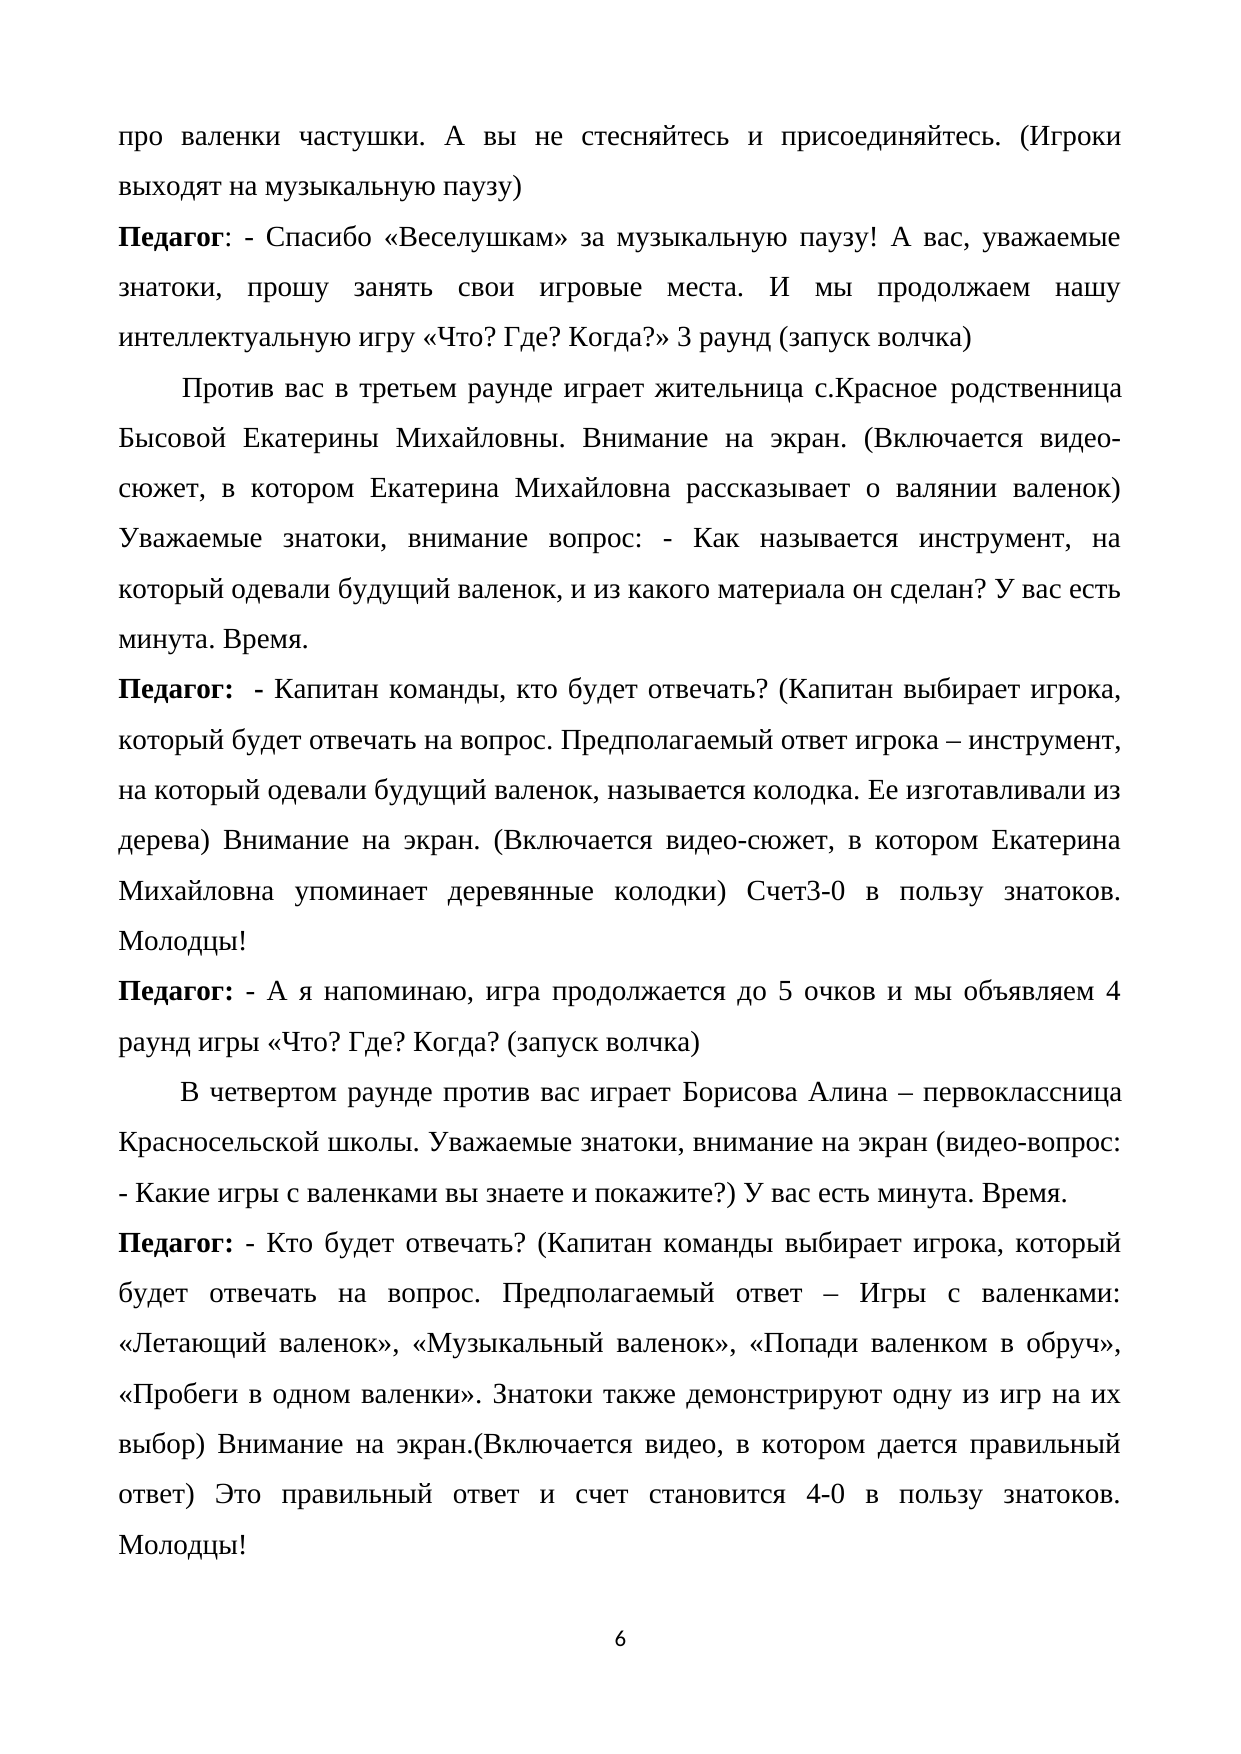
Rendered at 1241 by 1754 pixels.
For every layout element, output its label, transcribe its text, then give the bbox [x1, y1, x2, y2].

text В четвертом раунде против вас играет Борисова Алина – первоклассница Красносельской школы. Уважаемые знатоки, внимание на экран (видео-вопрос: - Какие игры с валенками вы знаете и покажите?) У вас есть минута. Время. [118, 1074, 1122, 1208]
text Педагог: - Капитан команды, кто будет отвечать? (Капитан выбирает игрока, который будет отвечать на вопрос. Предполагаемый ответ игрока – инструмент, на который одевали будущий валенок, называется колодка. Ее изготавливали из дерева) Внимание на экран. (Включается видео-сюжет, в котором Екатерина Михайловна упоминает деревянные колодки) Счет3-0 в пользу знатоков. Молодцы! [118, 672, 1122, 957]
text Педагог: - А я напоминаю, игра продолжается до 5 очков и мы объявляем 4 раунд игры «Что? Где? Когда? (запуск волчка) [118, 973, 1122, 1057]
text Против вас в третьем раунде играет жительница с.Красное родственница Бысовой Екатерины Михайловны. Внимание на экран. (Включается видео-сюжет, в котором Екатерина Михайловна рассказывает о валянии валенок) Уважаемые знатоки, внимание вопрос: - Как называется инструмент, на который одевали будущий валенок, и из какого материала он сделан? У вас есть минута. Время. [118, 370, 1122, 655]
text Педагог: - Кто будет отвечать? (Капитан команды выбирает игрока, который будет отвечать на вопрос. Предполагаемый ответ – Игры с валенками: «Летающий валенок», «Музыкальный валенок», «Попади валенком в обруч», «Пробеги в одном валенки». Знатоки также демонстрируют одну из игр на их выбор) Внимание на экран.(Включается видео, в котором дается правильный ответ) Это правильный ответ и счет становится 4-0 в пользу знатоков. Молодцы! [118, 1225, 1122, 1560]
text Педагог: - Спасибо «Веселушкам» за музыкальную паузу! А вас, уважаемые знатоки, прошу занять свои игровые места. И мы продолжаем нашу интеллектуальную игру «Что? Где? Когда?» 3 раунд (запуск волчка) [118, 219, 1122, 353]
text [118, 118, 1122, 202]
